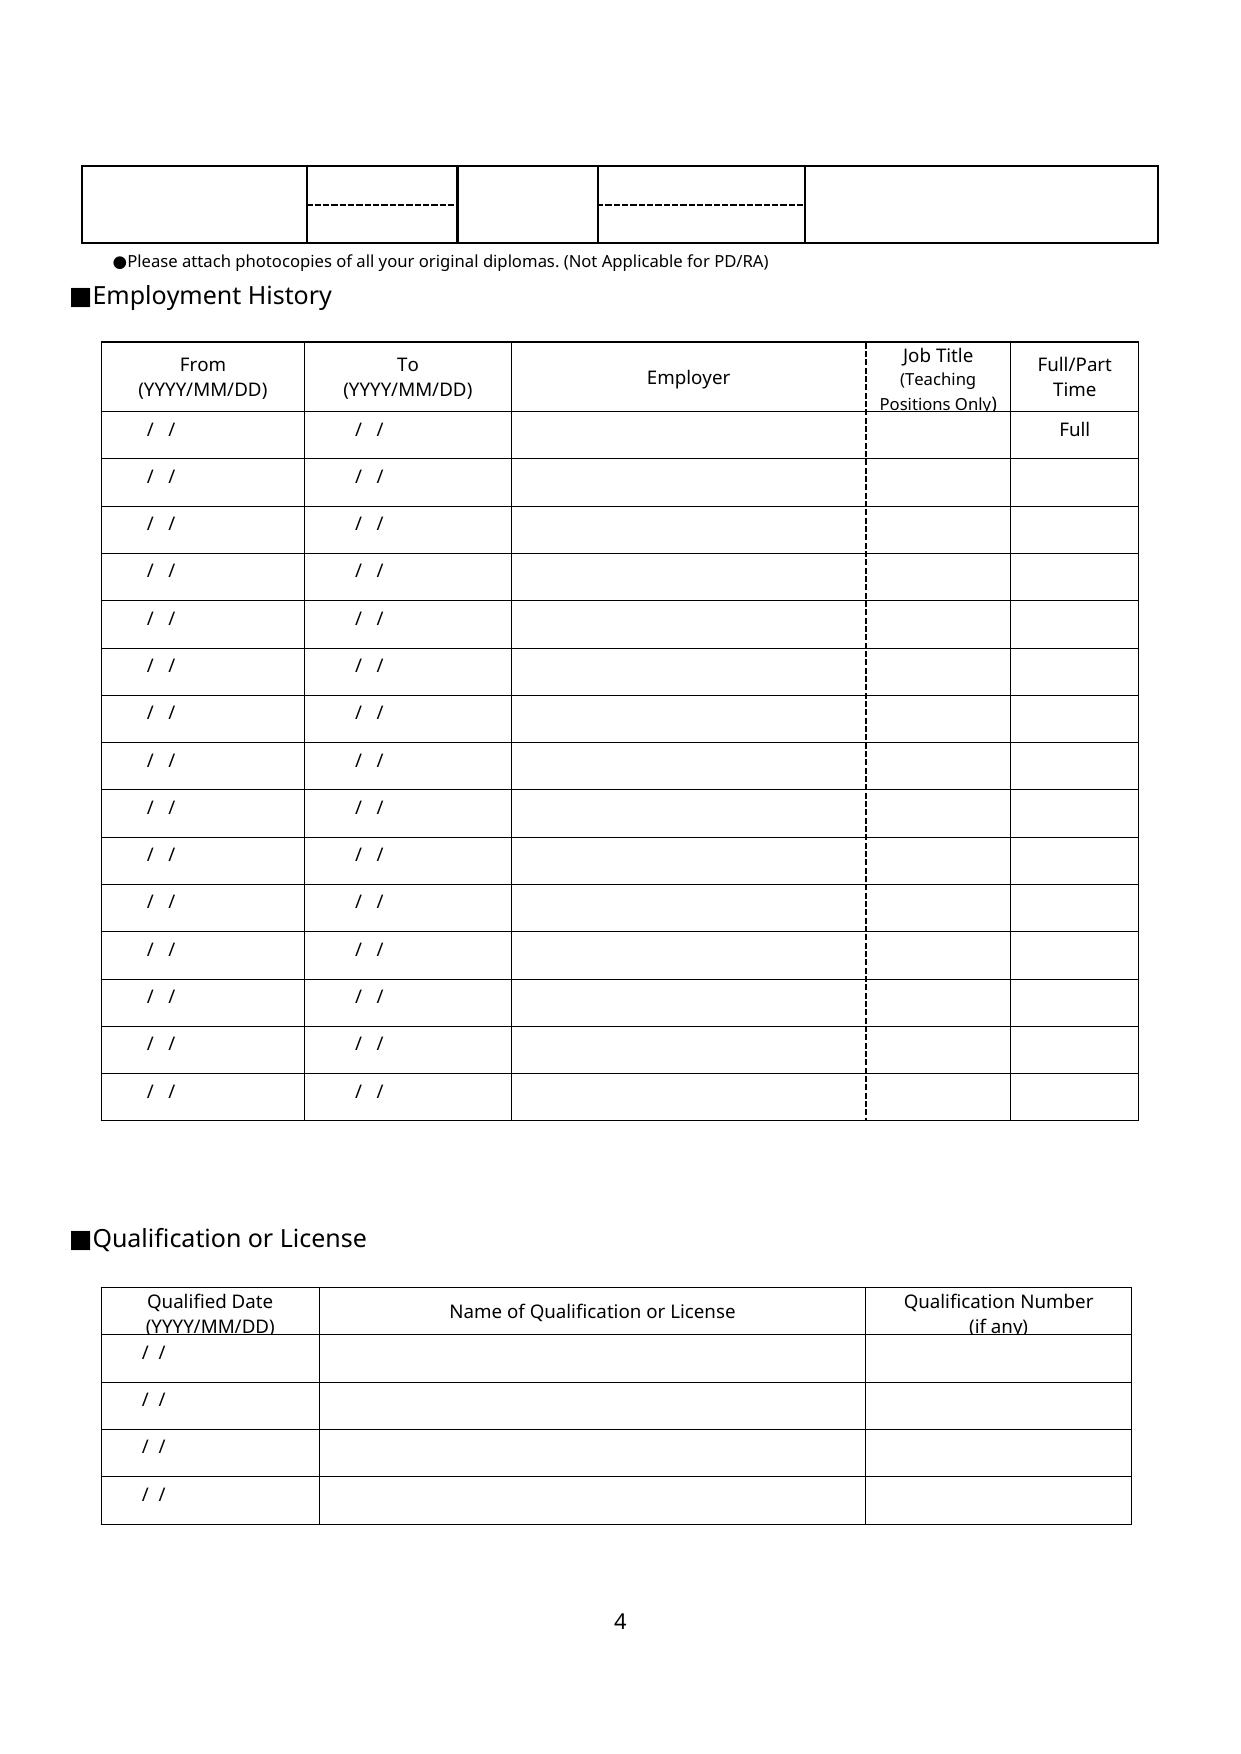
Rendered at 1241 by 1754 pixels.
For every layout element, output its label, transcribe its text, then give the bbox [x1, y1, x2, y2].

table_cell / / [102, 554, 304, 600]
table_cell [320, 1383, 865, 1429]
table_cell [1011, 1027, 1138, 1073]
table_cell / / [102, 649, 304, 695]
table_cell [1011, 649, 1138, 695]
table_cell [1011, 980, 1138, 1026]
table_cell / / [305, 885, 511, 931]
table_cell [1011, 601, 1138, 647]
table_cell [308, 204, 456, 242]
table_cell [512, 649, 866, 695]
table_cell / / [102, 459, 304, 506]
table_cell [1011, 1074, 1138, 1120]
table_cell / / [305, 1074, 511, 1120]
table_cell [866, 980, 1010, 1026]
table_cell / / [102, 1430, 319, 1476]
table_cell [866, 412, 1010, 458]
table_cell / / [102, 1074, 304, 1120]
table_cell [1011, 554, 1138, 600]
table_cell [866, 1383, 1131, 1429]
table_cell [866, 1027, 1010, 1073]
table_cell / / [102, 696, 304, 742]
table_cell [866, 696, 1010, 742]
table_cell [1011, 885, 1138, 931]
table_cell [1011, 790, 1138, 837]
table_cell [512, 412, 866, 458]
table_cell / / [305, 554, 511, 600]
table_cell [599, 204, 804, 242]
table_cell / / [305, 507, 511, 553]
table_cell / / [102, 1383, 319, 1429]
table_cell [512, 790, 866, 837]
table_cell [459, 167, 597, 242]
table_cell [866, 1430, 1131, 1476]
table_cell / / [305, 743, 511, 789]
text ●Please attach photocopies of all your original diplomas. (Not Applicable for PD/RA) [112, 244, 1128, 277]
table_cell / / [102, 790, 304, 837]
table_cell [866, 1074, 1010, 1120]
table_cell [599, 167, 804, 203]
table_cell / / [102, 412, 304, 458]
table_cell [512, 932, 866, 978]
table_cell [512, 1027, 866, 1073]
table_cell / / [102, 601, 304, 647]
table_cell [512, 743, 866, 789]
table_cell [512, 696, 866, 742]
table_cell [866, 649, 1010, 695]
table_cell / / [102, 1477, 319, 1523]
text ■Qualification or License [69, 1204, 1128, 1271]
table_cell / / [102, 838, 304, 884]
table_cell / / [305, 932, 511, 978]
table_cell [866, 743, 1010, 789]
table_cell [1011, 696, 1138, 742]
table_cell [512, 507, 866, 553]
table_header Full/Part Time [1011, 343, 1138, 411]
table_cell / / [102, 885, 304, 931]
table_cell / / [102, 932, 304, 978]
table_cell [320, 1477, 865, 1523]
table_cell [512, 554, 866, 600]
table_cell [1011, 459, 1138, 506]
table_cell / / [102, 980, 304, 1026]
table_header Qualification Number (if any) [866, 1288, 1131, 1334]
table_cell / / [305, 980, 511, 1026]
table_cell [866, 601, 1010, 647]
table_cell / / [305, 649, 511, 695]
table_cell [866, 459, 1010, 506]
table_cell [512, 459, 866, 506]
table_cell / / [102, 507, 304, 553]
table_header Job Title (Teaching Positions Only) [866, 343, 1010, 411]
table_cell / / [305, 601, 511, 647]
table_cell [866, 932, 1010, 978]
table_cell / / [305, 790, 511, 837]
table_cell [866, 1335, 1131, 1382]
table_cell [866, 1477, 1131, 1523]
table_cell [866, 554, 1010, 600]
table_cell / / [305, 1027, 511, 1073]
table_cell / / [305, 412, 511, 458]
text ■Employment History [69, 277, 1128, 312]
table_cell Full [1011, 412, 1138, 458]
table_cell [866, 885, 1010, 931]
table_header From (YYYY/MM/DD) [102, 343, 304, 411]
table_header Qualified Date (YYYY/MM/DD) [102, 1288, 319, 1334]
table_cell / / [305, 838, 511, 884]
table_cell [866, 507, 1010, 553]
table_header To (YYYY/MM/DD) [305, 343, 511, 411]
table_cell / / [102, 1027, 304, 1073]
table_cell [866, 838, 1010, 884]
table_cell / / [305, 459, 511, 506]
table_cell [320, 1430, 865, 1476]
table_cell [1011, 743, 1138, 789]
table_cell / / [305, 696, 511, 742]
table_cell / / [102, 1335, 319, 1382]
table_cell [806, 167, 1157, 242]
table_cell [1011, 838, 1138, 884]
table_cell [512, 1074, 866, 1120]
table_cell [1011, 507, 1138, 553]
table_cell [320, 1335, 865, 1382]
table_cell [1011, 932, 1138, 978]
table_cell [512, 838, 866, 884]
table_cell [512, 885, 866, 931]
table_cell [308, 167, 456, 203]
table_header Employer [512, 343, 866, 411]
table_cell [512, 601, 866, 647]
table_cell [83, 167, 306, 242]
table_cell / / [102, 743, 304, 789]
table_header Name of Qualification or License [320, 1288, 865, 1334]
table_cell [866, 790, 1010, 837]
table_cell [512, 980, 866, 1026]
